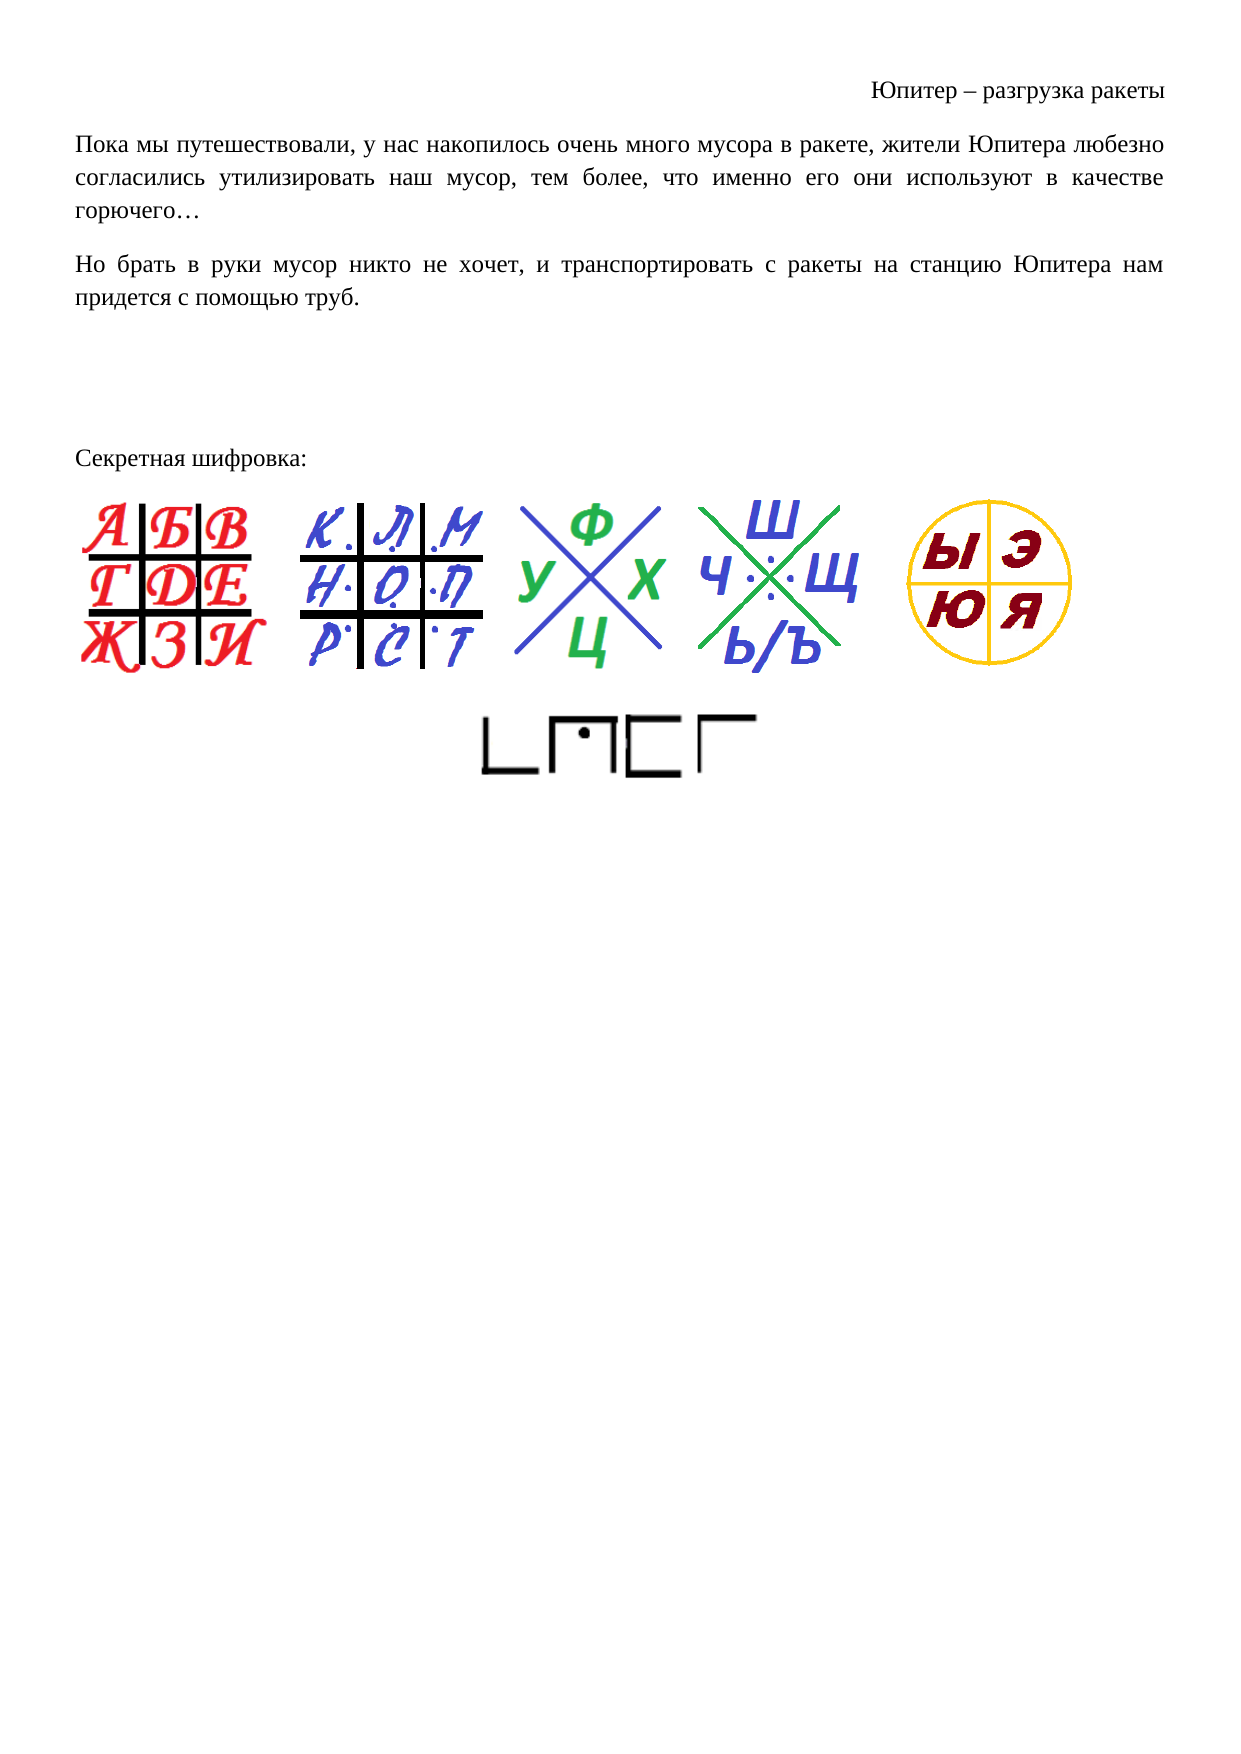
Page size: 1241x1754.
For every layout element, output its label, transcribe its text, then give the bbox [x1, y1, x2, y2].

picture [293, 497, 490, 675]
picture [884, 497, 1099, 675]
text Пока мы путешествовали, у нас накопилось очень много мусора в ракете, жители Юпитера любезно согласились утилизировать наш мусор, тем более, что именно его они используют в качестве горючего… [75, 129, 1165, 224]
text Юпитер – разгрузка ракеты [75, 75, 1165, 104]
text Секретная шифровка: [75, 443, 1165, 472]
picture [694, 497, 860, 675]
picture [81, 497, 269, 675]
text Но брать в руки мусор никто не хочет, и транспортировать с ракеты на станцию Юпитера нам придется с помощью труб. [75, 249, 1165, 311]
picture [514, 497, 670, 675]
picture [468, 699, 773, 797]
